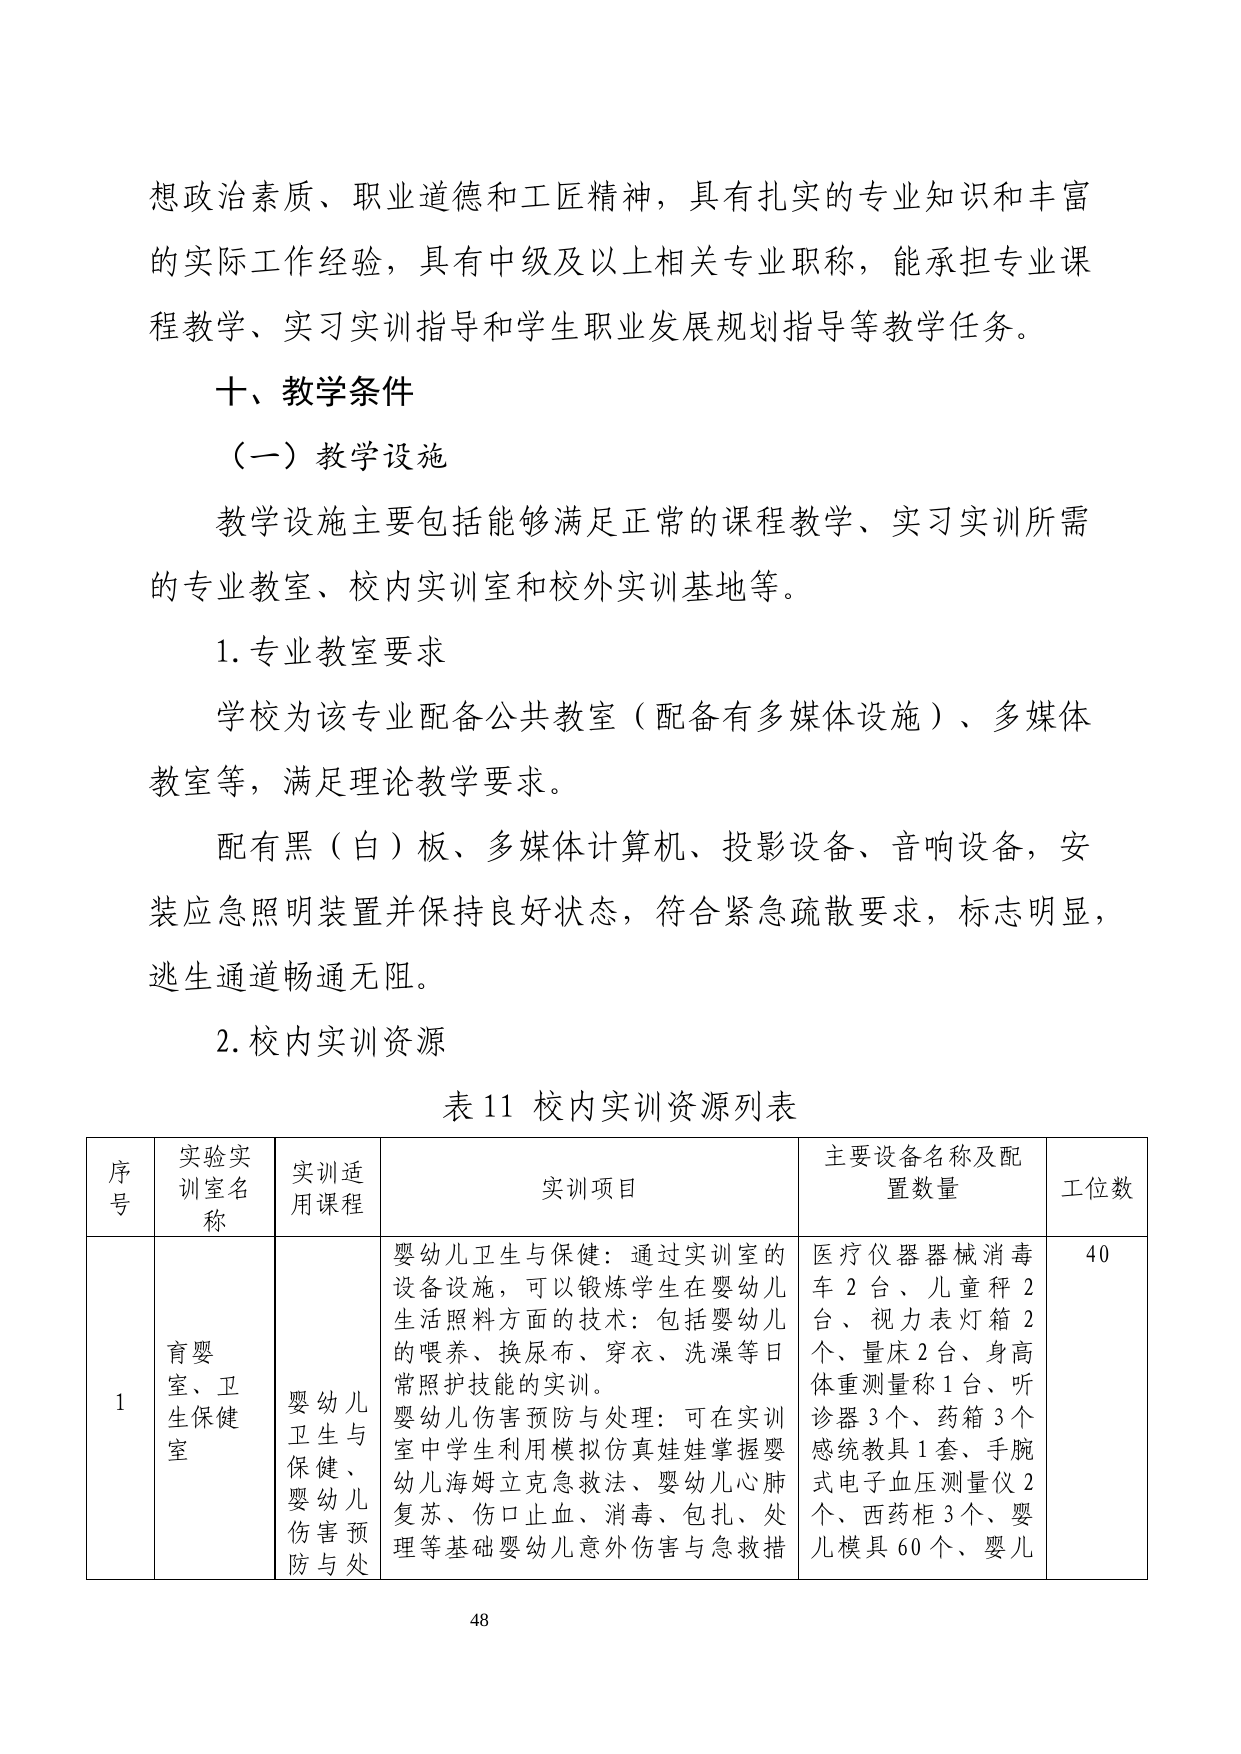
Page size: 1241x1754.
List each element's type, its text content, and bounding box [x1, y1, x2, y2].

table_header 工位数 [1047, 1138, 1147, 1236]
table_cell 40 [1047, 1237, 1147, 1579]
table_header 实训适用课程 [276, 1138, 380, 1236]
text 十、教学条件 [148, 357, 1093, 422]
text 1.专业教室要求 [148, 617, 1093, 682]
table_header 序号 [87, 1138, 154, 1236]
text 配有黑（白）板、多媒体计算机、投影设备、音响设备，安装应急照明装置并保持良好状态，符合紧急疏散要求，标志明显，逃生通道畅通无阻。 [148, 812, 1093, 1007]
text 表11 校内实训资源列表 [148, 1072, 1093, 1137]
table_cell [799, 1237, 1046, 1579]
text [148, 162, 1093, 357]
table_header 主要设备名称及配置数量 [799, 1138, 1046, 1236]
text 教学设施主要包括能够满足正常的课程教学、实习实训所需的专业教室、校内实训室和校外实训基地等。 [148, 487, 1093, 617]
table_header 实训项目 [381, 1138, 798, 1236]
text （一）教学设施 [148, 422, 1093, 487]
table_header 实验实训室名称 [155, 1138, 274, 1236]
text 学校为该专业配备公共教室（配备有多媒体设施）、多媒体教室等，满足理论教学要求。 [148, 682, 1093, 812]
table_cell 育婴室、卫生保健室 [155, 1237, 274, 1579]
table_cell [276, 1237, 380, 1579]
table_cell 1 [87, 1237, 154, 1579]
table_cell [381, 1237, 798, 1579]
list 2.校内实训资源 [148, 1007, 1093, 1072]
